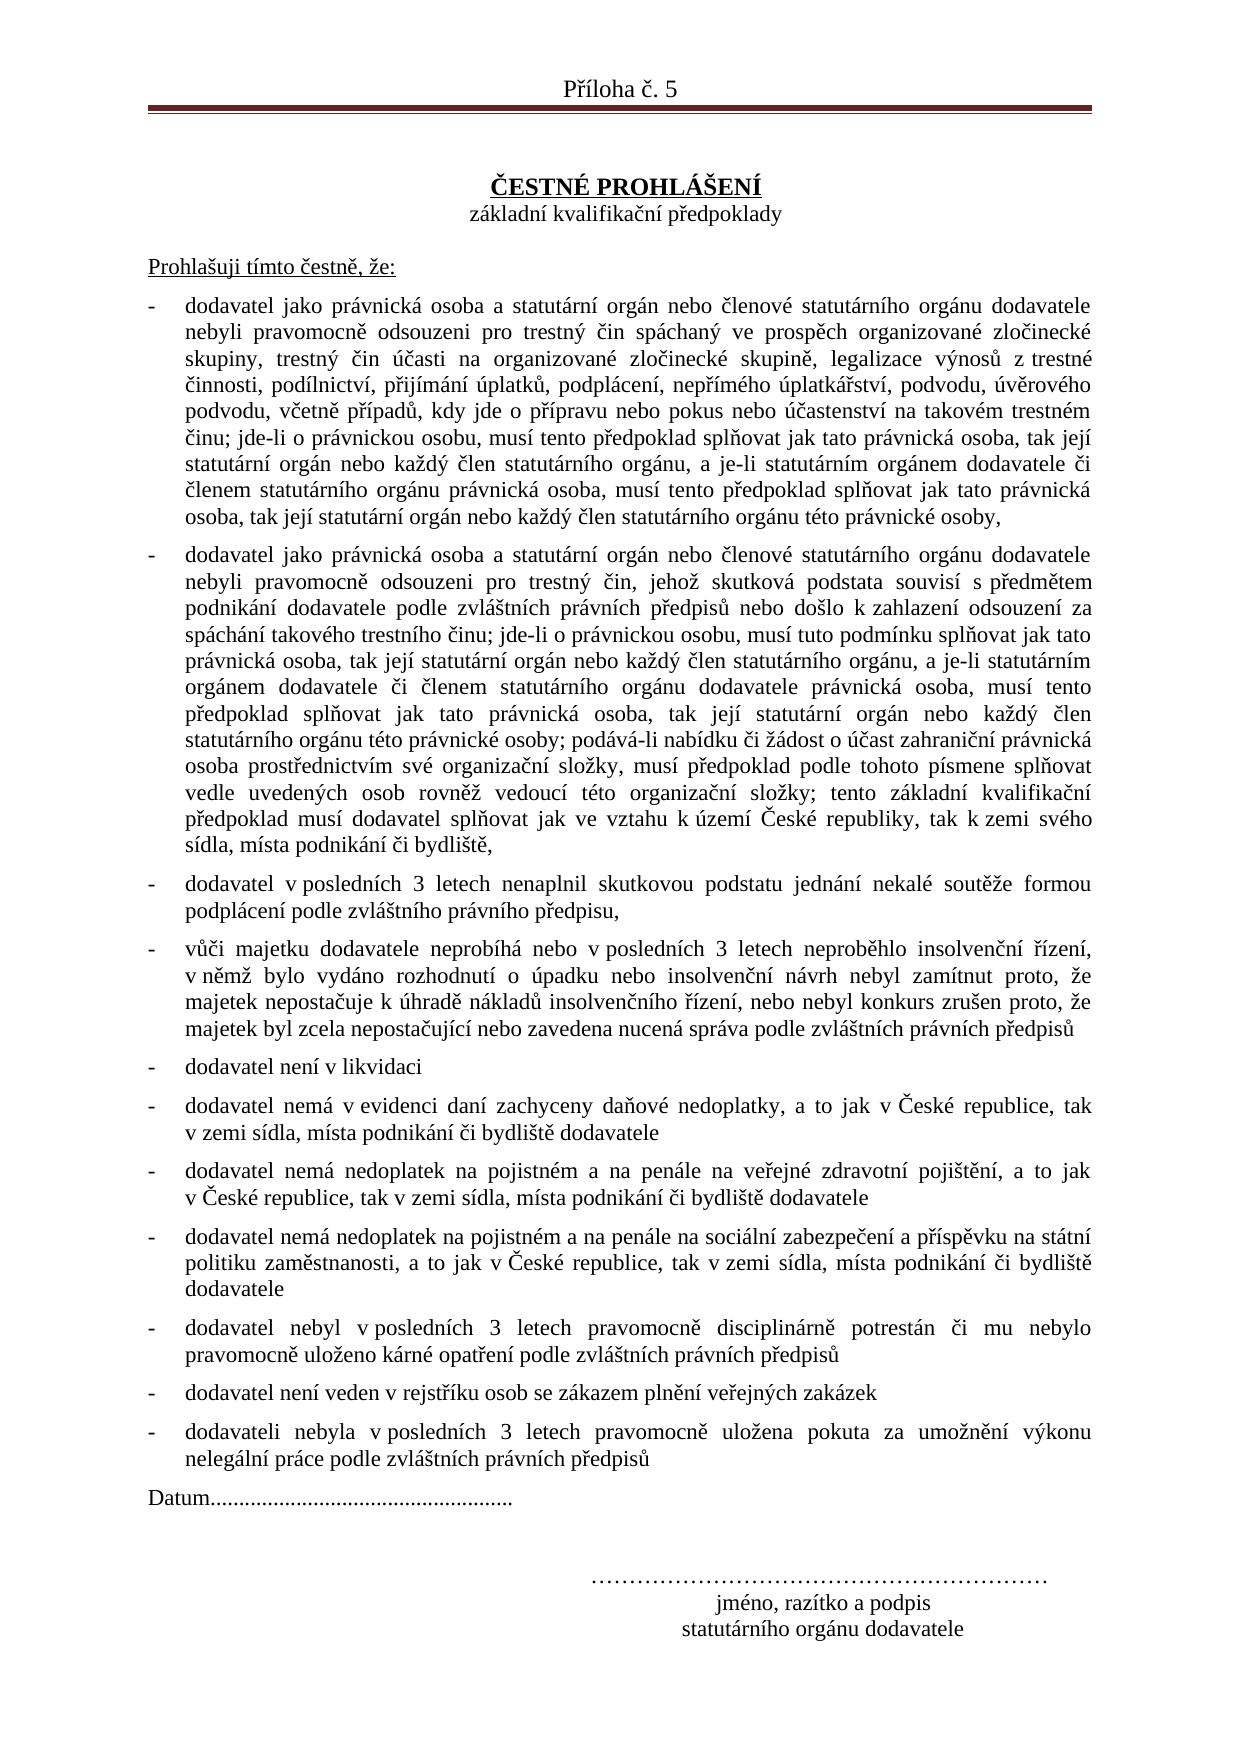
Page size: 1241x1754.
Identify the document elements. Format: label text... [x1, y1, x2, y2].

text - dodavatel není v likvidaci [148, 1053, 1092, 1080]
subtitle Čestné prohlášení [148, 172, 1104, 200]
text jméno, razítko a podpis [590, 1589, 1092, 1615]
text - dodavatel nemá nedoplatek na pojistném a na penále na sociální zabezpečení a příspěvku na státní politiku zaměstnanosti, a to jak v České republice, tak v zemi sídla, místa podnikání či bydliště dodavatele [148, 1223, 1092, 1302]
text - dodavatel nemá v evidenci daní zachyceny daňové nedoplatky, a to jak v České republice, tak v zemi sídla, místa podnikání či bydliště dodavatele [148, 1092, 1092, 1145]
text statutárního orgánu dodavatele [590, 1615, 1092, 1642]
text - dodavatel jako právnická osoba a statutární orgán nebo členové statutárního orgánu dodavatele nebyli pravomocně odsouzeni pro trestný čin, jehož skutková podstata souvisí s předmětem podnikání dodavatele podle zvláštních právních předpisů nebo došlo k zahlazení odsouzení za spáchání takového trestního činu; jde-li o právnickou osobu, musí tuto podmínku splňovat jak tato právnická osoba, tak její statutární orgán nebo každý člen statutárního orgánu, a je-li statutárním orgánem dodavatele či členem statutárního orgánu dodavatele právnická osoba, musí tento předpoklad splňovat jak tato právnická osoba, tak její statutární orgán nebo každý člen statutárního orgánu této právnické osoby; podává-li nabídku či žádost o účast zahraniční právnická osoba prostřednictvím své organizační složky, musí předpoklad podle tohoto písmene splňovat vedle uvedených osob rovněž vedoucí této organizační složky; tento základní kvalifikační předpoklad musí dodavatel splňovat jak ve vztahu k území České republiky, tak k zemi svého sídla, místa podnikání či bydliště, [148, 542, 1092, 858]
text - dodavatel nemá nedoplatek na pojistném a na penále na veřejné zdravotní pojištění, a to jak v České republice, tak v zemi sídla, místa podnikání či bydliště dodavatele [148, 1157, 1092, 1210]
text Datum..................................................... [148, 1483, 1092, 1510]
text - dodavatel nebyl v posledních 3 letech pravomocně disciplinárně potrestán či mu nebylo pravomocně uloženo kárné opatření podle zvláštních právních předpisů [148, 1314, 1092, 1367]
text - dodavatel není veden v rejstříku osob se zákazem plnění veřejných zakázek [148, 1379, 1092, 1406]
text - vůči majetku dodavatele neprobíhá nebo v posledních 3 letech neproběhlo insolvenční řízení, v němž bylo vydáno rozhodnutí o úpadku nebo insolvenční návrh nebyl zamítnut proto, že majetek nepostačuje k úhradě nákladů insolvenčního řízení, nebo nebyl konkurs zrušen proto, že majetek byl zcela nepostačující nebo zavedena nucená správa podle zvláštních právních předpisů [148, 936, 1092, 1041]
text Prohlašuji tímto čestně, že: [148, 253, 1092, 279]
text - dodavatel jako právnická osoba a statutární orgán nebo členové statutárního orgánu dodavatele nebyli pravomocně odsouzeni pro trestný čin spáchaný ve prospěch organizované zločinecké skupiny, trestný čin účasti na organizované zločinecké skupině, legalizace výnosů z trestné činnosti, podílnictví, přijímání úplatků, podplácení, nepřímého úplatkářství, podvodu, úvěrového podvodu, včetně případů, kdy jde o přípravu nebo pokus nebo účastenství na takovém trestném činu; jde-li o právnickou osobu, musí tento předpoklad splňovat jak tato právnická osoba, tak její statutární orgán nebo každý člen statutárního orgánu, a je-li statutárním orgánem dodavatele či členem statutárního orgánu právnická osoba, musí tento předpoklad splňovat jak tato právnická osoba, tak její statutární orgán nebo každý člen statutárního orgánu této právnické osoby, [148, 292, 1092, 529]
text - dodavateli nebyla v posledních 3 letech pravomocně uložena pokuta za umožnění výkonu nelegální práce podle zvláštních právních předpisů [148, 1418, 1092, 1471]
text …………………………………………………… [295, 1563, 1092, 1589]
subtitle základní kvalifikační předpoklady [148, 200, 1104, 227]
text - dodavatel v posledních 3 letech nenaplnil skutkovou podstatu jednání nekalé soutěže formou podplácení podle zvláštního právního předpisu, [148, 870, 1092, 923]
